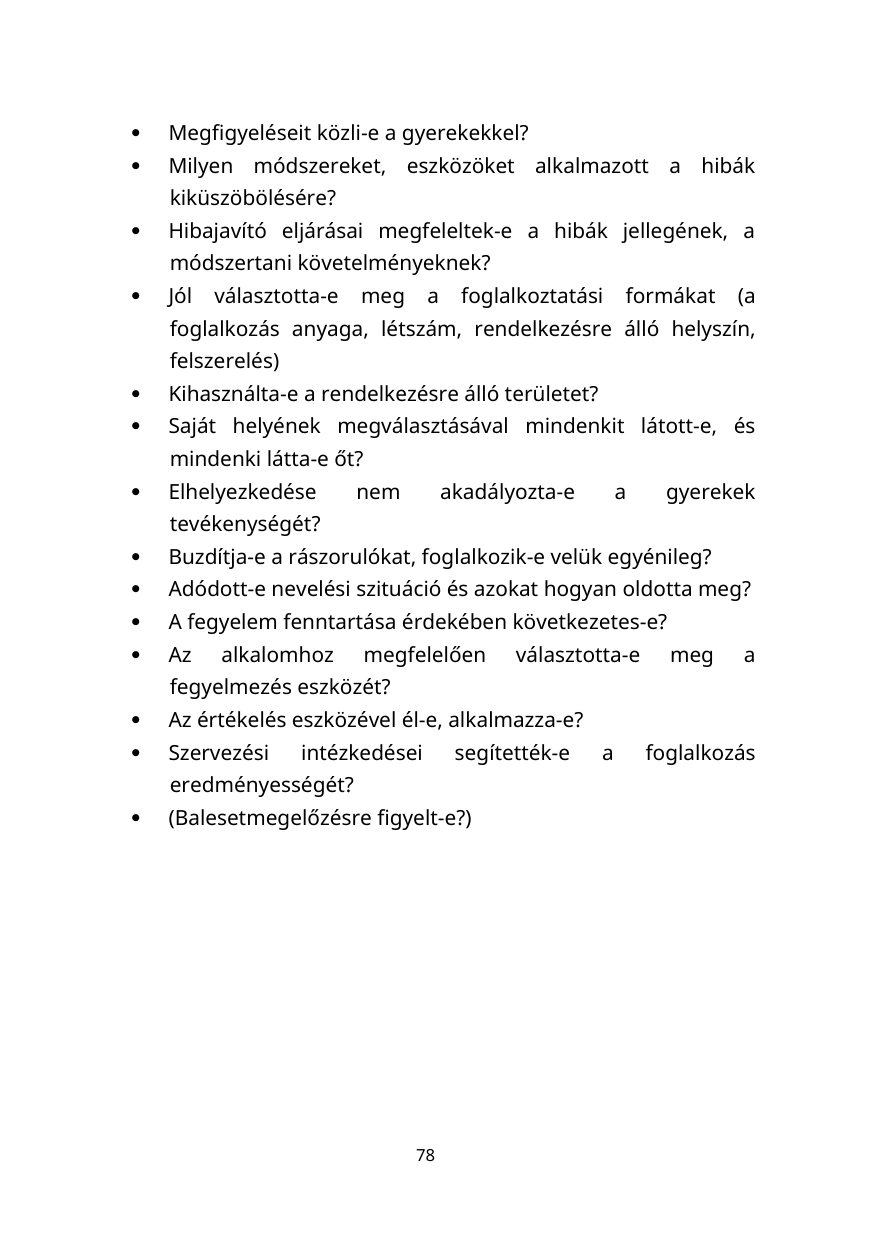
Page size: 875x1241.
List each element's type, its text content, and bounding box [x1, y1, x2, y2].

list Jól választotta-e meg a foglalkoztatási formákat (a foglalkozás anyaga, létszám, rendelkezésre álló helyszín, felszerelés) [132, 281, 756, 375]
list Az alkalomhoz megfelelően választotta-e meg a fegyelmezés eszközét? [132, 640, 756, 701]
list Saját helyének megválasztásával mindenkit látott-e, és mindenki látta-e őt? [132, 412, 756, 473]
list Az értékelés eszközével él-e, alkalmazza-e? [132, 705, 756, 733]
list Kihasználta-e a rendelkezésre álló területet? [132, 379, 756, 407]
list Megfigyeléseit közli-e a gyerekekkel? [132, 118, 756, 147]
list Buzdítja-e a rászorulókat, foglalkozik-e velük egyénileg? [132, 542, 756, 570]
list Adódott-e nevelési szituáció és azokat hogyan oldotta meg? [132, 574, 756, 603]
list Milyen módszereket, eszközöket alkalmazott a hibák kiküszöbölésére? [132, 151, 756, 212]
list Elhelyezkedése nem akadályozta-e a gyerekek tevékenységét? [132, 477, 756, 538]
list Hibajavító eljárásai megfeleltek-e a hibák jellegének, a módszertani követelményeknek? [132, 216, 756, 277]
list A fegyelem fenntartása érdekében következetes-e? [132, 607, 756, 636]
list (Balesetmegelőzésre figyelt-e?) [132, 803, 756, 831]
list Szervezési intézkedései segítették-e a foglalkozás eredményességét? [132, 738, 756, 799]
